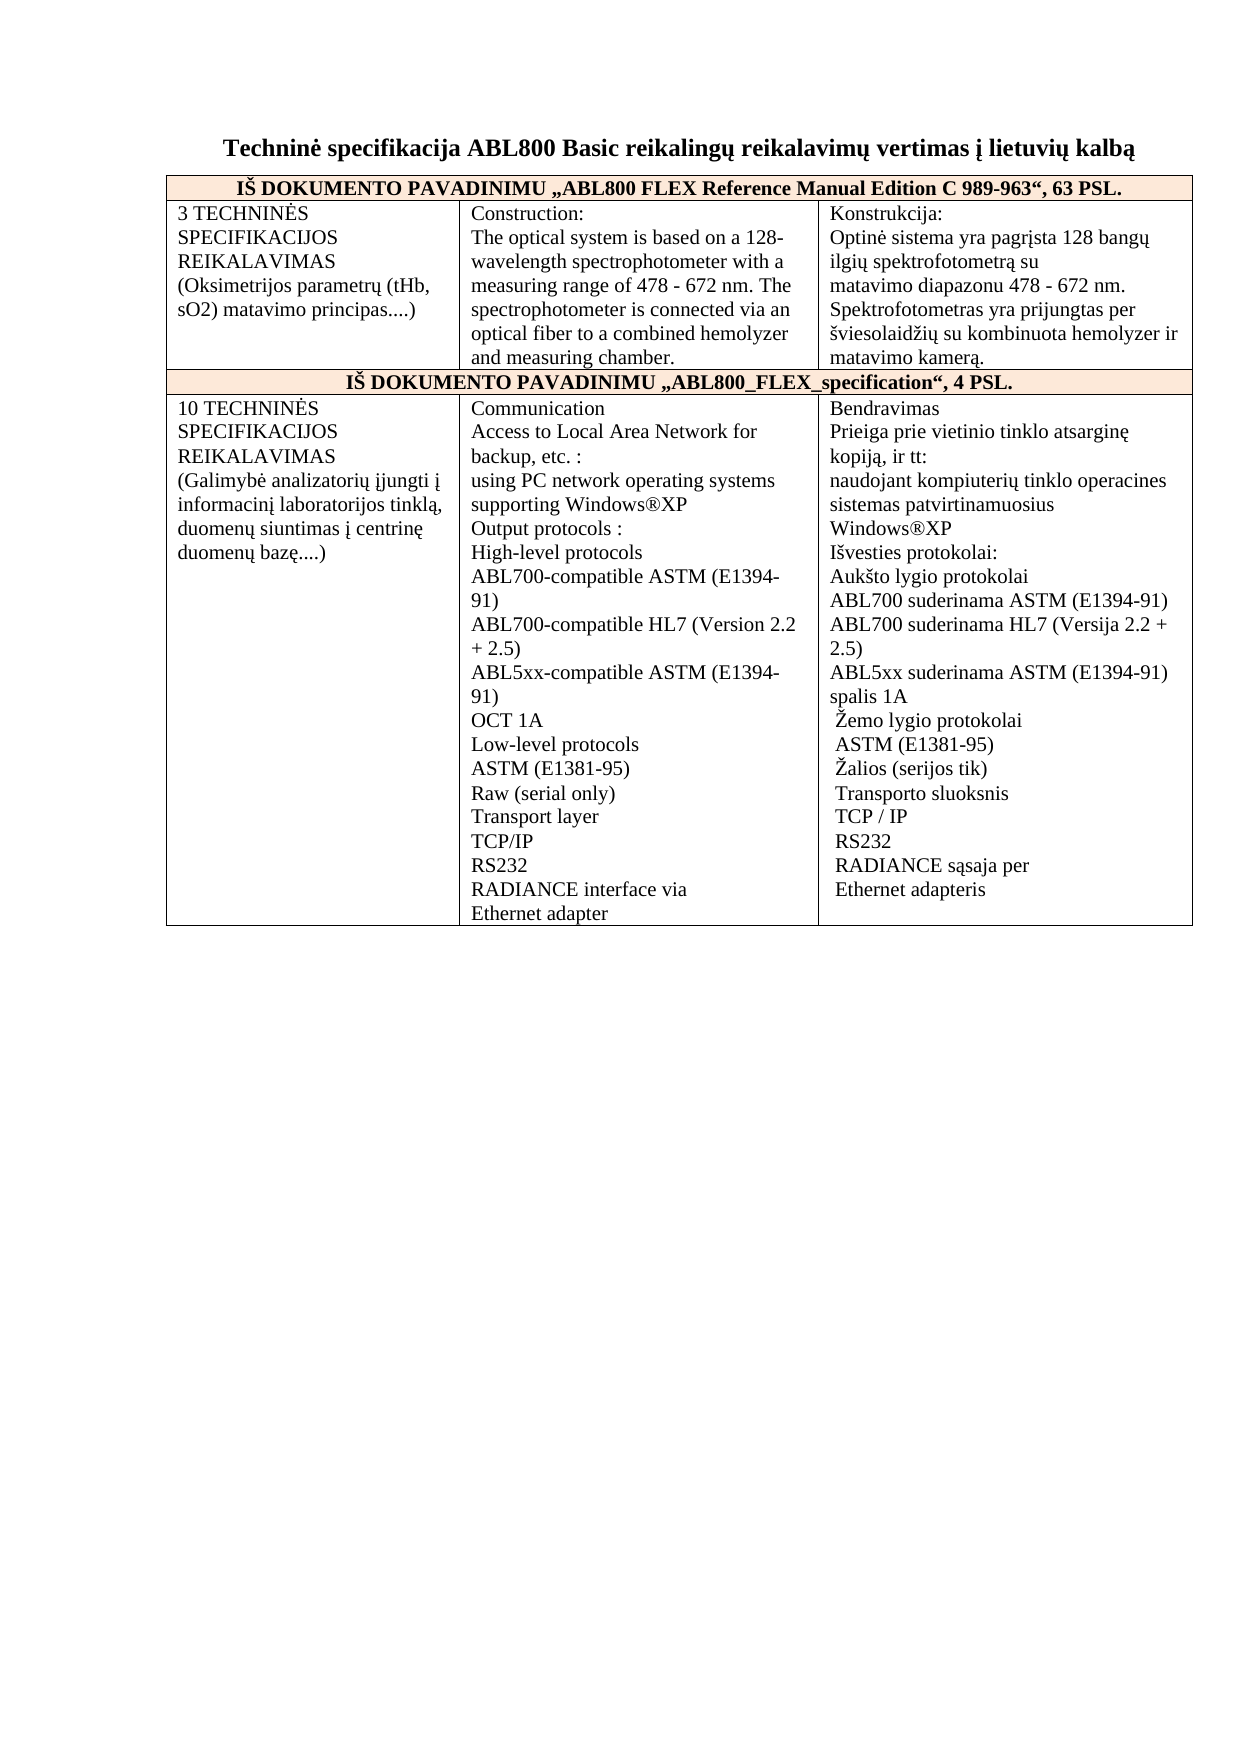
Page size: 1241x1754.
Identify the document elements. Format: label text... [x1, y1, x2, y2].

table_cell Bendravimas Prieiga prie vietinio tinklo atsarginę kopiją, ir tt: naudojant kompiuterių tinklo operacines sistemas patvirtinamuosius Windows®XP Išvesties protokolai: Aukšto lygio protokolai ABL700 suderinama ASTM (E1394-91) ABL700 suderinama HL7 (Versija 2.2 + 2.5) ABL5xx suderinama ASTM (E1394-91) spalis 1A Žemo lygio protokolai ASTM (E1381-95) Žalios (serijos tik) Transporto sluoksnis TCP / IP RS232 RADIANCE sąsaja per Ethernet adapteris [819, 395, 1192, 925]
table_cell Construction: The optical system is based on a 128-wavelength spectrophotometer with a measuring range of 478 - 672 nm. The spectrophotometer is connected via an optical fiber to a combined hemolyzer and measuring chamber. [460, 201, 818, 369]
table_cell Konstrukcija: Optinė sistema yra pagrįsta 128 bangų ilgių spektrofotometrą su matavimo diapazonu 478 - 672 nm. Spektrofotometras yra prijungtas per šviesolaidžių su kombinuota hemolyzer ir matavimo kamerą. [819, 201, 1192, 369]
table_cell 3 TECHNINĖS SPECIFIKACIJOS REIKALAVIMAS (Oksimetrijos parametrų (tHb, sO2) matavimo principas....) [167, 201, 459, 369]
table_cell Communication Access to Local Area Network for backup, etc. : using PC network operating systems supporting Windows®XP Output protocols : High-level protocols ABL700-compatible ASTM (E1394-91) ABL700-compatible HL7 (Version 2.2 + 2.5) ABL5xx-compatible ASTM (E1394-91) OCT 1A Low-level protocols ASTM (E1381-95) Raw (serial only) Transport layer TCP/IP RS232 RADIANCE interface via Ethernet adapter [460, 395, 818, 925]
table_cell 10 TECHNINĖS SPECIFIKACIJOS REIKALAVIMAS (Galimybė analizatorių įjungti į informacinį laboratorijos tinklą, duomenų siuntimas į centrinę duomenų bazę....) [167, 395, 459, 925]
table_header IŠ DOKUMENTO PAVADINIMU „ABL800 FLEX Reference Manual Edition C 989-963“, 63 PSL. [167, 176, 1192, 200]
table_cell IŠ DOKUMENTO PAVADINIMU „ABL800_FLEX_specification“, 4 PSL. [167, 370, 1192, 394]
